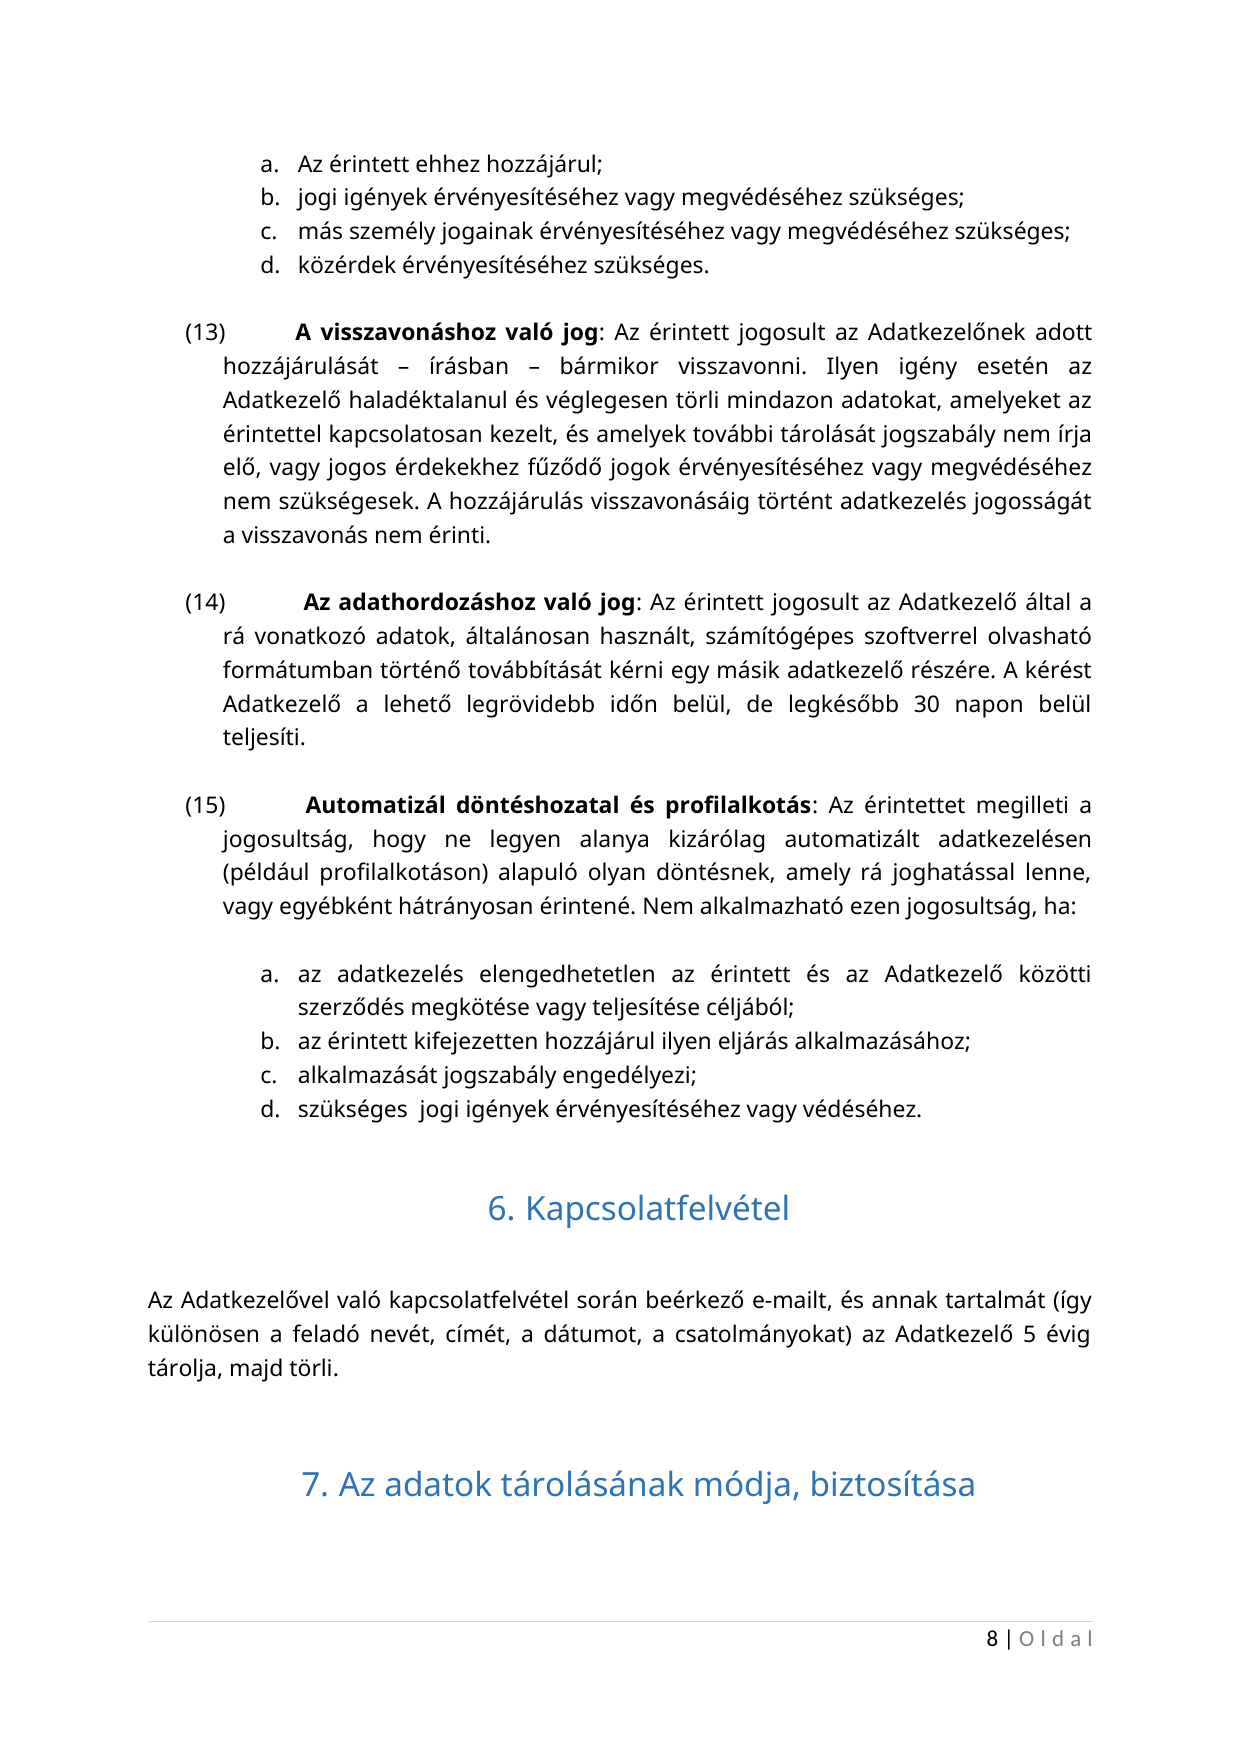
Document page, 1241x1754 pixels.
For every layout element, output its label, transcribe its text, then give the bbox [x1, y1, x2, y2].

list szükséges jogi igények érvényesítéséhez vagy védéséhez. [260, 1093, 1093, 1124]
subtitle Kapcsolatfelvétel [185, 1185, 1093, 1231]
list alkalmazását jogszabály engedélyezi; [260, 1059, 1093, 1090]
list más személy jogainak érvényesítéséhez vagy megvédéséhez szükséges; [260, 215, 1093, 246]
list Az érintett ehhez hozzájárul; [260, 148, 1093, 179]
list Az adathordozáshoz való jog: Az érintett jogosult az Adatkezelő által a rá vonatkozó adatok, általánosan használt, számítógépes szoftverrel olvasható formátumban történő továbbítását kérni egy másik adatkezelő részére. A kérést Adatkezelő a lehető legrövidebb időn belül, de legkésőbb 30 napon belül teljesíti. [185, 586, 1093, 753]
list A visszavonáshoz való jog: Az érintett jogosult az Adatkezelőnek adott hozzájárulását – írásban – bármikor visszavonni. Ilyen igény esetén az Adatkezelő haladéktalanul és véglegesen törli mindazon adatokat, amelyeket az érintettel kapcsolatosan kezelt, és amelyek további tárolását jogszabály nem írja elő, vagy jogos érdekekhez fűződő jogok érvényesítéséhez vagy megvédéséhez nem szükségesek. A hozzájárulás visszavonásáig történt adatkezelés jogosságát a visszavonás nem érinti. [185, 316, 1093, 550]
list az érintett kifejezetten hozzájárul ilyen eljárás alkalmazásához; [260, 1025, 1093, 1056]
subtitle Az adatok tárolásának módja, biztosítása [185, 1461, 1093, 1507]
text Az Adatkezelővel való kapcsolatfelvétel során beérkező e-mailt, és annak tartalmát (így különösen a feladó nevét, címét, a dátumot, a csatolmányokat) az Adatkezelő 5 évig tárolja, majd törli. [148, 1284, 1093, 1383]
list az adatkezelés elengedhetetlen az érintett és az Adatkezelő közötti szerződés megkötése vagy teljesítése céljából; [260, 958, 1093, 1023]
list közérdek érvényesítéséhez szükséges. [260, 249, 1093, 280]
list Automatizál döntéshozatal és profilalkotás: Az érintettet megilleti a jogosultság, hogy ne legyen alanya kizárólag automatizált adatkezelésen (például profilalkotáson) alapuló olyan döntésnek, amely rá joghatással lenne, vagy egyébként hátrányosan érintené. Nem alkalmazható ezen jogosultság, ha: [185, 789, 1093, 921]
list jogi igények érvényesítéséhez vagy megvédéséhez szükséges; [260, 181, 1093, 213]
